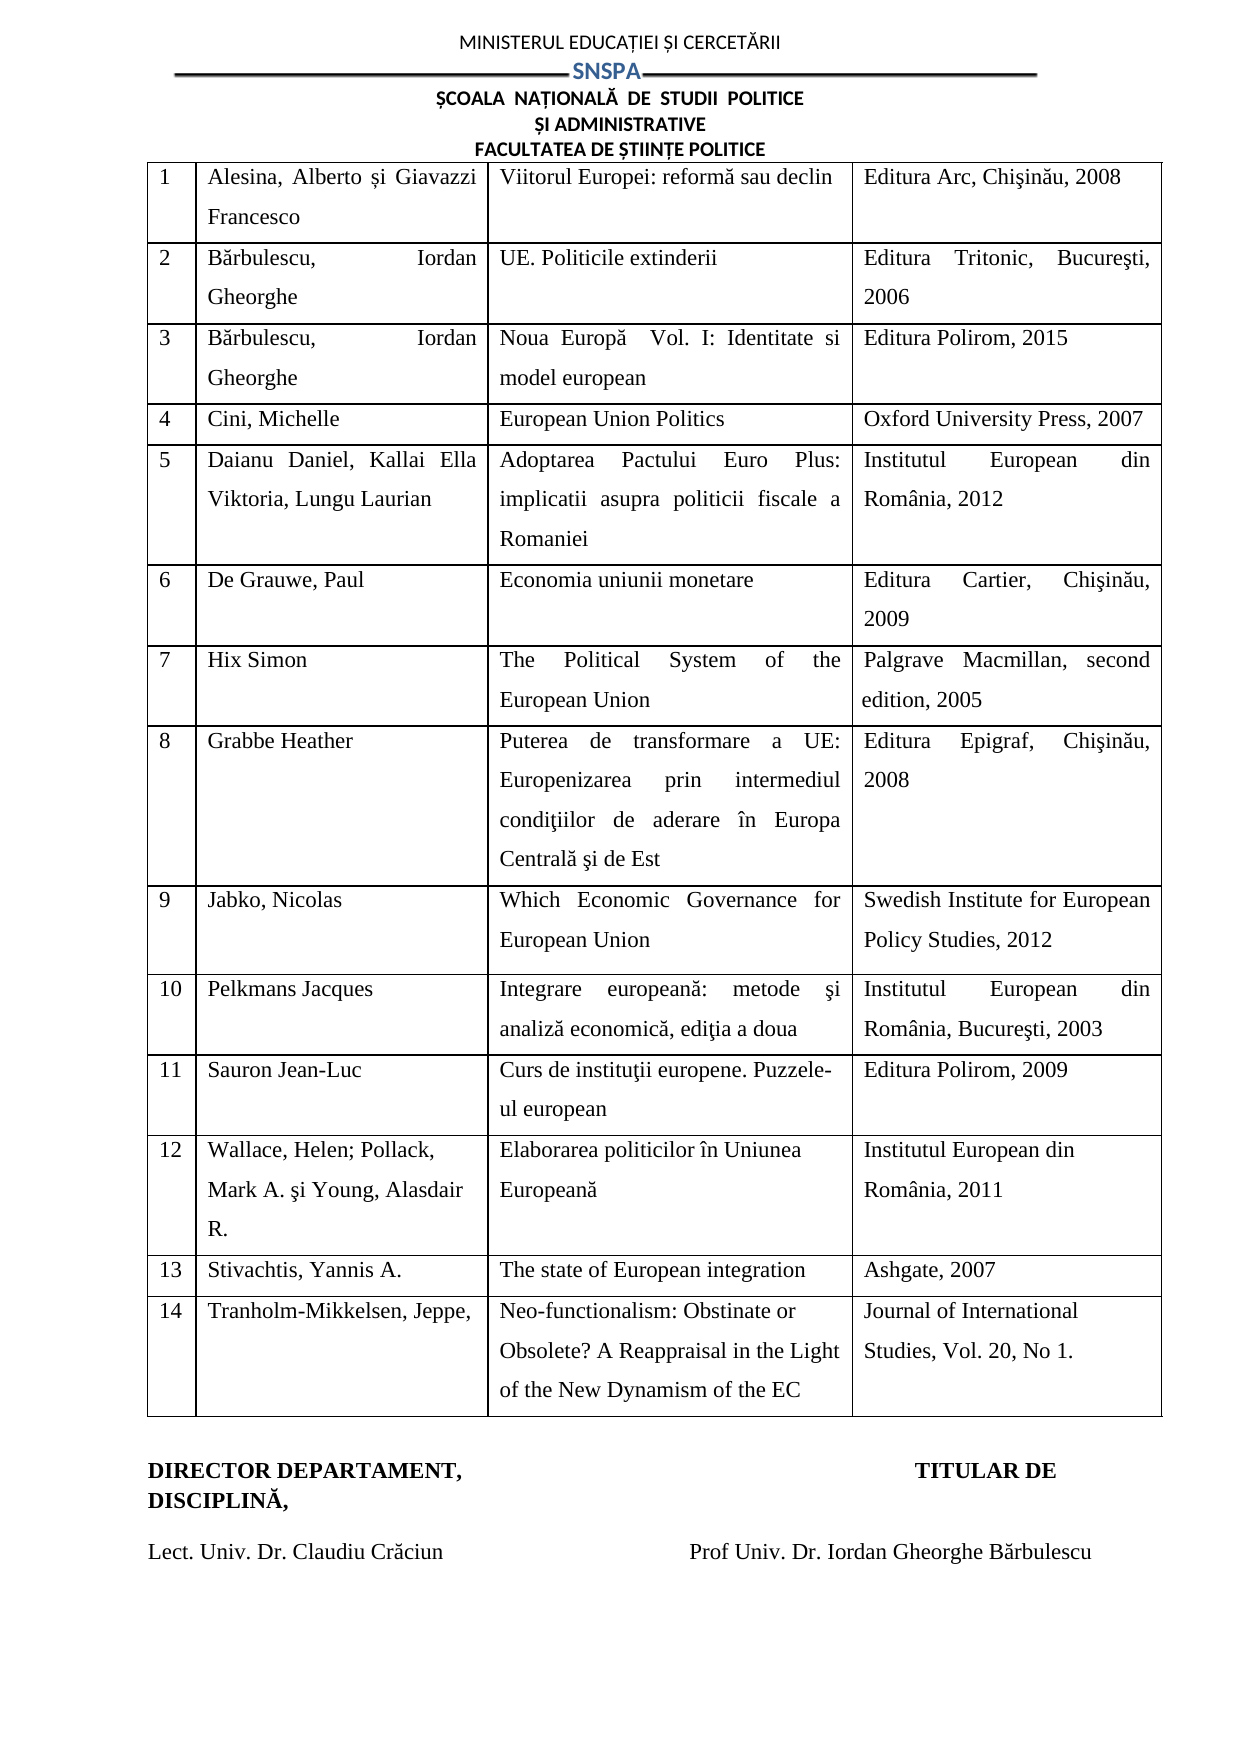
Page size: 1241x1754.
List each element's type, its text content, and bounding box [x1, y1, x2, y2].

text Lect. Univ. Dr. Claudiu Crăciun Prof Univ. Dr. Iordan Gheorghe Bărbulescu [148, 1538, 1152, 1564]
table_cell Integrare europeană: metode şi analiză economică, ediţia a doua [489, 975, 852, 1054]
table_cell Sauron Jean-Luc [197, 1056, 487, 1134]
table_cell UE. Politicile extinderii [489, 244, 852, 323]
table_cell Adoptarea Pactului Euro Plus: implicatii asupra politicii fiscale a Romaniei [489, 446, 852, 564]
table_cell Puterea de transformare a UE: Europenizarea prin intermediul condiţiilor de aderare în Europa Centrală şi de Est [489, 727, 852, 885]
table_cell The Political System of the European Union [489, 647, 852, 725]
table_cell Jabko, Nicolas [197, 887, 487, 973]
table_cell Economia uniunii monetare [489, 566, 852, 645]
table_cell 11 [148, 1056, 195, 1134]
table_cell Hix Simon [197, 647, 487, 725]
table_cell 13 [148, 1256, 195, 1296]
table_cell Noua Europă Vol. I: Identitate si model european [489, 325, 852, 403]
picture [640, 73, 1041, 80]
table_cell 6 [148, 566, 195, 645]
table_cell Neo-functionalism: Obstinate or Obsolete? A Reappraisal in the Light of the New Dynamism of the EC [489, 1297, 852, 1416]
text DIRECTOR DEPARTAMENT, TITULAR DE DISCIPLINĂ, [148, 1457, 1152, 1513]
table_cell Editura Cartier, Chişinău, 2009 [853, 566, 1161, 645]
table_cell De Grauwe, Paul [197, 566, 487, 645]
table_cell 9 [148, 887, 195, 973]
table_cell Cini, Michelle [197, 405, 487, 444]
table_cell 1 [148, 163, 195, 242]
table_cell Editura Polirom, 2009 [853, 1056, 1161, 1134]
table_cell Pelkmans Jacques [197, 975, 487, 1054]
table_cell Elaborarea politicilor în Uniunea Europeană [489, 1136, 852, 1254]
table_cell Institutul European din România, 2012 [853, 446, 1161, 564]
table_cell Journal of International Studies, Vol. 20, No 1. [853, 1297, 1161, 1416]
table_cell Institutul European din România, 2011 [853, 1136, 1161, 1254]
table_cell Institutul European din România, Bucureşti, 2003 [853, 975, 1161, 1054]
table_cell 12 [148, 1136, 195, 1254]
table_cell Editura Tritonic, Bucureşti, 2006 [853, 244, 1161, 323]
table_cell The state of European integration [489, 1256, 852, 1296]
table_cell Bărbulescu, Iordan Gheorghe [197, 325, 487, 403]
table_cell Editura Epigraf, Chişinău, 2008 [853, 727, 1161, 885]
table_cell 3 [148, 325, 195, 403]
table_cell Alesina, Alberto și Giavazzi Francesco [197, 163, 487, 242]
table_cell 8 [148, 727, 195, 885]
table_cell Editura Arc, Chişinău, 2008 [853, 163, 1161, 242]
table_cell Grabbe Heather [197, 727, 487, 885]
table_cell European Union Politics [489, 405, 852, 444]
table_cell Oxford University Press, 2007 [853, 405, 1161, 444]
table_cell Palgrave Macmillan, second edition, 2005 [853, 647, 1161, 725]
table_cell Ashgate, 2007 [853, 1256, 1161, 1296]
table_cell 5 [148, 446, 195, 564]
table_cell Swedish Institute for European Policy Studies, 2012 [853, 887, 1161, 973]
table_cell Daianu Daniel, Kallai Ella Viktoria, Lungu Laurian [197, 446, 487, 564]
table_cell Wallace, Helen; Pollack, Mark A. şi Young, Alasdair R. [197, 1136, 487, 1254]
picture [172, 73, 573, 80]
table_cell Bărbulescu, Iordan Gheorghe [197, 244, 487, 323]
table_cell Stivachtis, Yannis A. [197, 1256, 487, 1296]
table_cell 10 [148, 975, 195, 1054]
table_cell Curs de instituţii europene. Puzzele-ul european [489, 1056, 852, 1134]
table_cell Viitorul Europei: reformă sau declin [489, 163, 852, 242]
table_cell Which Economic Governance for European Union [489, 887, 852, 973]
table_cell Tranholm-Mikkelsen, Jeppe, [197, 1297, 487, 1416]
table_cell 4 [148, 405, 195, 444]
table_cell Editura Polirom, 2015 [853, 325, 1161, 403]
table_cell 14 [148, 1297, 195, 1416]
table_cell 2 [148, 244, 195, 323]
table_cell 7 [148, 647, 195, 725]
